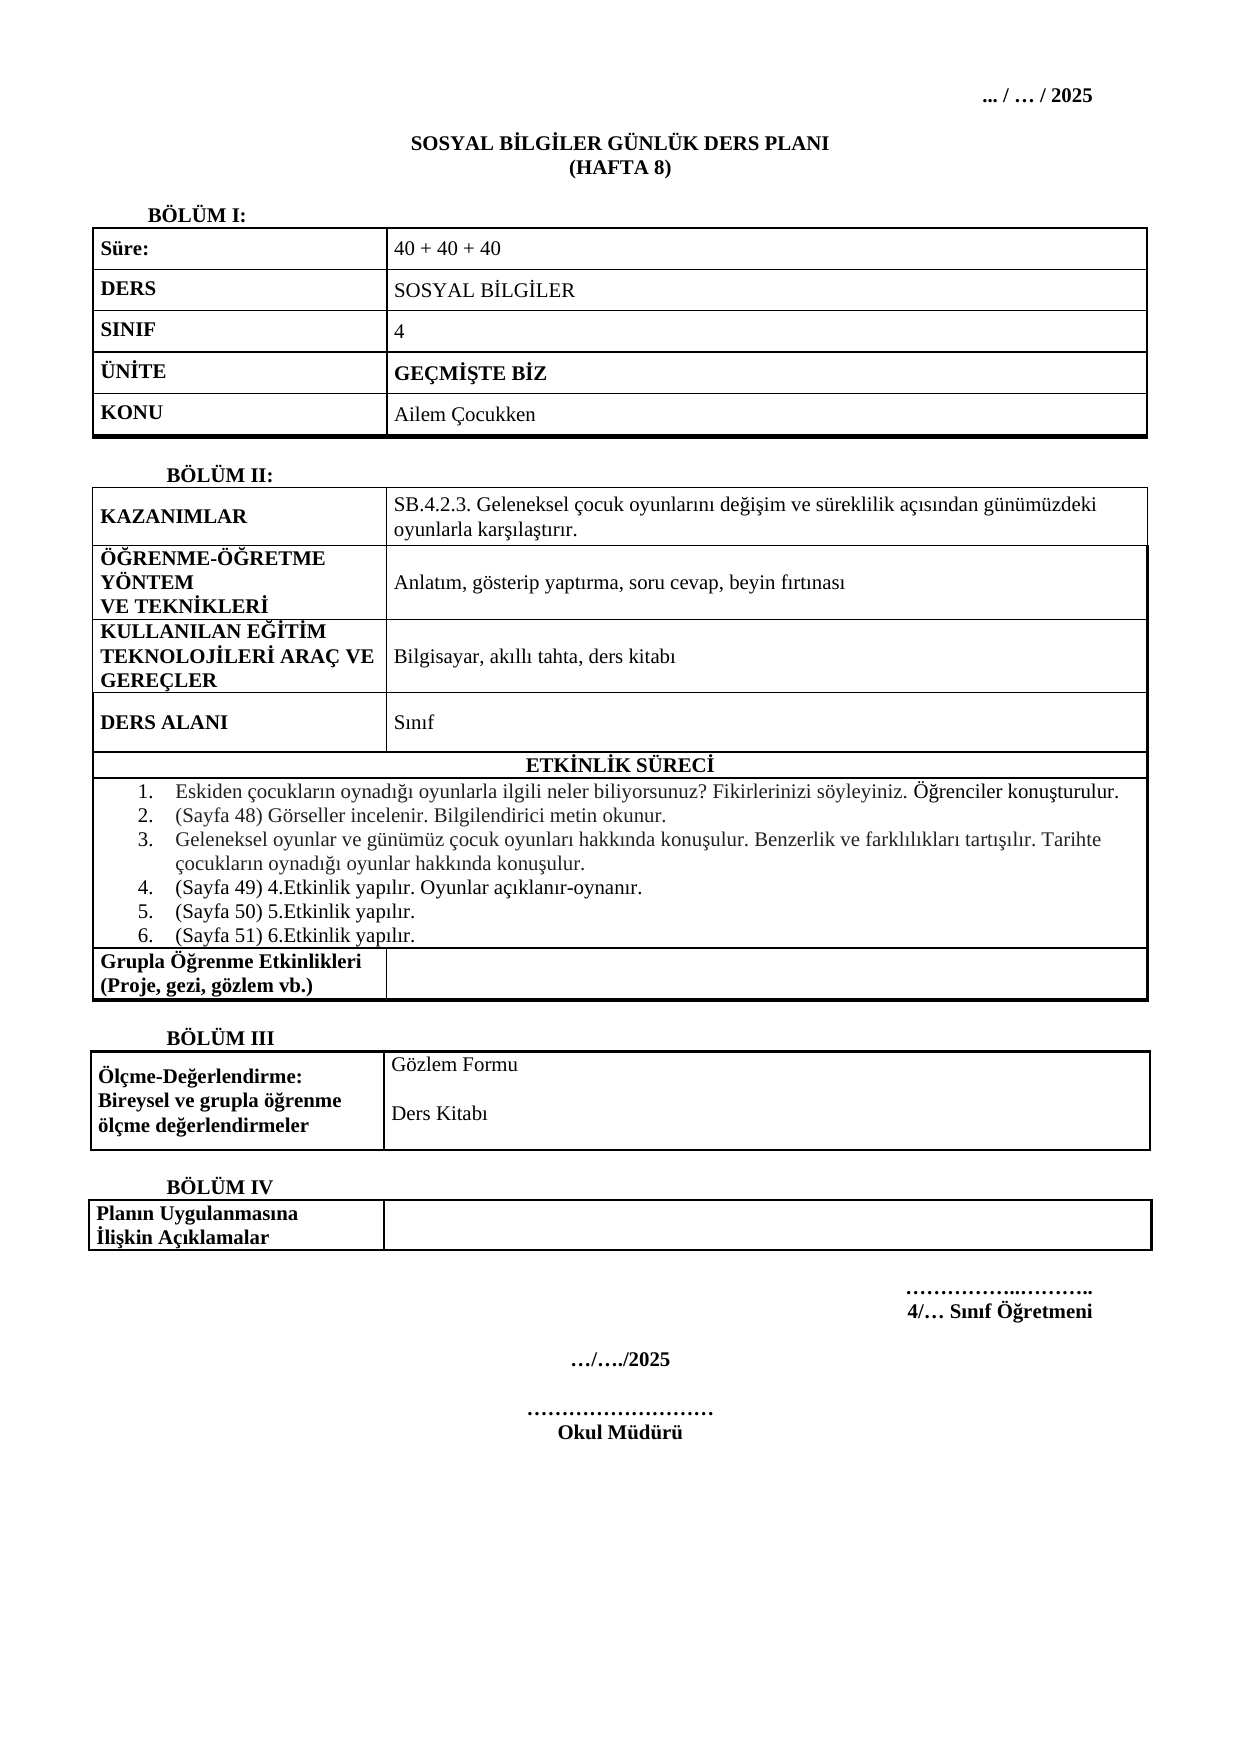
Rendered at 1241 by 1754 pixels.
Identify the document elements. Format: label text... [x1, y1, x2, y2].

table_cell SINIF [94, 311, 386, 351]
table_header Ölçme-Değerlendirme: Bireysel ve grupla öğrenme ölçme değerlendirmeler [92, 1053, 383, 1149]
text (HAFTA 8) [148, 155, 1092, 179]
text SOSYAL BİLGİLER GÜNLÜK DERS PLANI [148, 131, 1092, 155]
text …/…./2025 [148, 1347, 1092, 1371]
table_cell Eskiden çocukların oynadığı oyunlarla ilgili neler biliyorsunuz? Fikirlerinizi söyleyiniz. Öğrenciler konuşturulur. (Sayfa 48) Görseller incelenir. Bilgilendirici metin okunur. Geleneksel oyunlar ve günümüz çocuk oyunları hakkında konuşulur. Benzerlik ve farklılıkları tartışılır. Tarihte çocukların oynadığı oyunlar hakkında konuşulur. (Sayfa 49) 4.Etkinlik yapılır. Oyunlar açıklanır-oynanır. (Sayfa 50) 5.Etkinlik yapılır. (Sayfa 51) 6.Etkinlik yapılır. [94, 779, 1146, 947]
table_cell Ailem Çocukken [388, 394, 1146, 434]
table_cell Bilgisayar, akıllı tahta, ders kitabı [387, 620, 1146, 692]
table_header SB.4.2.3. Geleneksel çocuk oyunlarını değişim ve süreklilik açısından günümüzdeki oyunlarla karşılaştırır. [387, 488, 1147, 545]
table_header [385, 1201, 1150, 1249]
text BÖLÜM II: [148, 463, 1092, 487]
table_header Planın Uygulanmasına İlişkin Açıklamalar [90, 1201, 383, 1249]
table_cell ETKİNLİK SÜRECİ [94, 753, 1146, 777]
table_cell ÖĞRENME-ÖĞRETME YÖNTEM VE TEKNİKLERİ [93, 546, 386, 618]
table_cell Anlatım, gösterip yaptırma, soru cevap, beyin fırtınası [387, 546, 1146, 618]
table_cell SOSYAL BİLGİLER [388, 270, 1146, 310]
table_cell Grupla Öğrenme Etkinlikleri (Proje, gezi, gözlem vb.) [94, 949, 386, 997]
text BÖLÜM I: [148, 203, 1092, 227]
table_cell ÜNİTE [94, 353, 386, 392]
table_cell Sınıf [387, 693, 1146, 751]
table_cell DERS ALANI [94, 693, 386, 751]
table_cell [387, 949, 1146, 997]
table_cell DERS [94, 270, 386, 310]
table_header Süre: [94, 229, 386, 268]
table_cell KONU [94, 394, 386, 434]
text ……………..……….. [148, 1275, 1092, 1299]
subtitle BÖLÜM IV [148, 1175, 1092, 1199]
table_header 40 + 40 + 40 [388, 229, 1146, 268]
table_cell GEÇMİŞTE BİZ [388, 353, 1146, 392]
text ... / … / 2025 [148, 83, 1092, 107]
text Okul Müdürü [148, 1419, 1092, 1444]
table_header KAZANIMLAR [93, 488, 386, 545]
text ……………………… [148, 1396, 1092, 1419]
text 4/… Sınıf Öğretmeni [148, 1299, 1092, 1323]
table_header Gözlem Formu Ders Kitabı [385, 1053, 1149, 1149]
table_cell KULLANILAN EĞİTİM TEKNOLOJİLERİ ARAÇ VE GEREÇLER [93, 620, 386, 692]
table_cell 4 [388, 311, 1146, 351]
subtitle BÖLÜM III [148, 1026, 1092, 1050]
